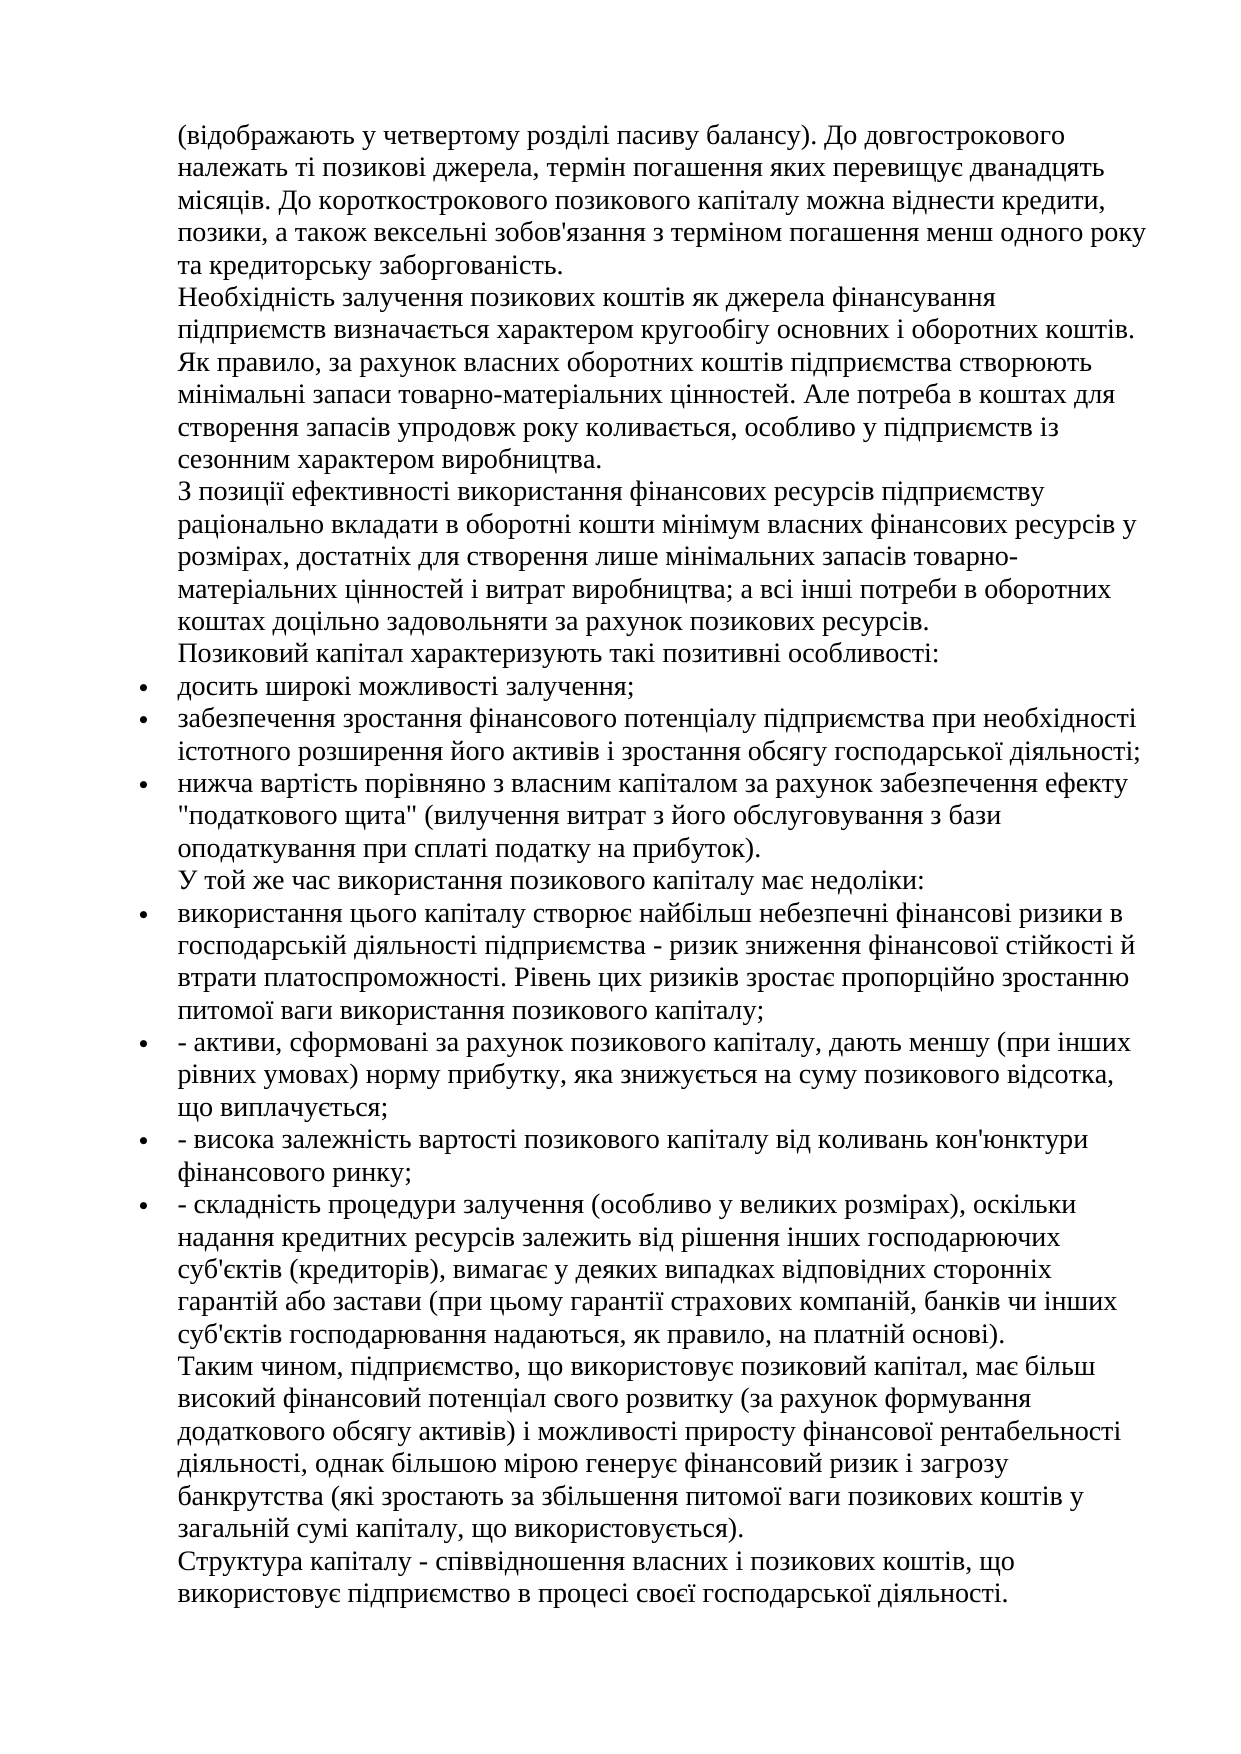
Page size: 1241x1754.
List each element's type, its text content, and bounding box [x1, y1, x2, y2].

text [177, 1543, 1152, 1608]
list - активи, сформовані за рахунок позикового капіталу, дають меншу (при інших рівних умовах) норму прибутку, яка знижується на суму позикового відсотка, що виплачується; [140, 1025, 1152, 1122]
text З позиції ефективності використання фінансових ресурсів підприємству раціонально вкладати в оборотні кошти мінімум власних фінансових ресурсів у розмірах, достатніх для створення лише мінімальних запасів товарно-матеріальних цінностей і витрат виробництва; а всі інші потреби в оборотних коштах доцільно задовольняти за рахунок позикових ресурсів. [177, 474, 1152, 636]
text Як правило, за рахунок власних оборотних коштів підприємства створюють мінімальні запаси товарно-матеріальних цінностей. Але потреба в коштах для створення запасів упродовж року коливається, особливо у підприємств із сезонним характером виробництва. [177, 345, 1152, 474]
list досить широкі можливості залучення; [140, 669, 1152, 701]
list - висока залежність вартості позикового капіталу від коливань кон'юнктури фінансового ринку; [140, 1122, 1152, 1187]
list забезпечення зростання фінансового потенціалу підприємства при необхідності істотного розширення його активів і зростання обсягу господарської діяльності; [140, 701, 1152, 766]
text Необхідність залучення позикових коштів як джерела фінансування підприємств визначається характером кругообігу основних і оборотних коштів. [177, 280, 1152, 345]
text У той же час використання позикового капіталу має недоліки: [177, 863, 1152, 896]
text Позиковий капітал характеризують такі позитивні особливості: [177, 636, 1152, 669]
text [177, 118, 1152, 280]
text Таким чином, підприємство, що використовує позиковий капітал, має більш високий фінансовий потенціал свого розвитку (за рахунок формування додаткового обсягу активів) і можливості приросту фінансової рентабельності діяльності, однак більшою мірою генерує фінансовий ризик і загрозу банкрутства (які зростають за збільшення питомої ваги позикових коштів у загальній сумі капіталу, що використовується). [177, 1349, 1152, 1543]
list - складність процедури залучення (особливо у великих розмірах), оскільки надання кредитних ресурсів залежить від рішення інших господарюючих суб'єктів (кредиторів), вимагає у деяких випадках відповідних сторонніх гарантій або застави (при цьому гарантії страхових компаній, банків чи інших суб'єктів господарювання надаються, як правило, на платній основі). [140, 1187, 1152, 1349]
list нижча вартість порівняно з власним капіталом за рахунок забезпечення ефекту "податкового щита" (вилучення витрат з його обслуговування з бази оподаткування при сплаті податку на прибуток). [140, 766, 1152, 863]
list використання цього капіталу створює найбільш небезпечні фінансові ризики в господарській діяльності підприємства - ризик зниження фінансової стійкості й втрати платоспроможності. Рівень цих ризиків зростає пропорційно зростанню питомої ваги використання позикового капіталу; [140, 896, 1152, 1025]
